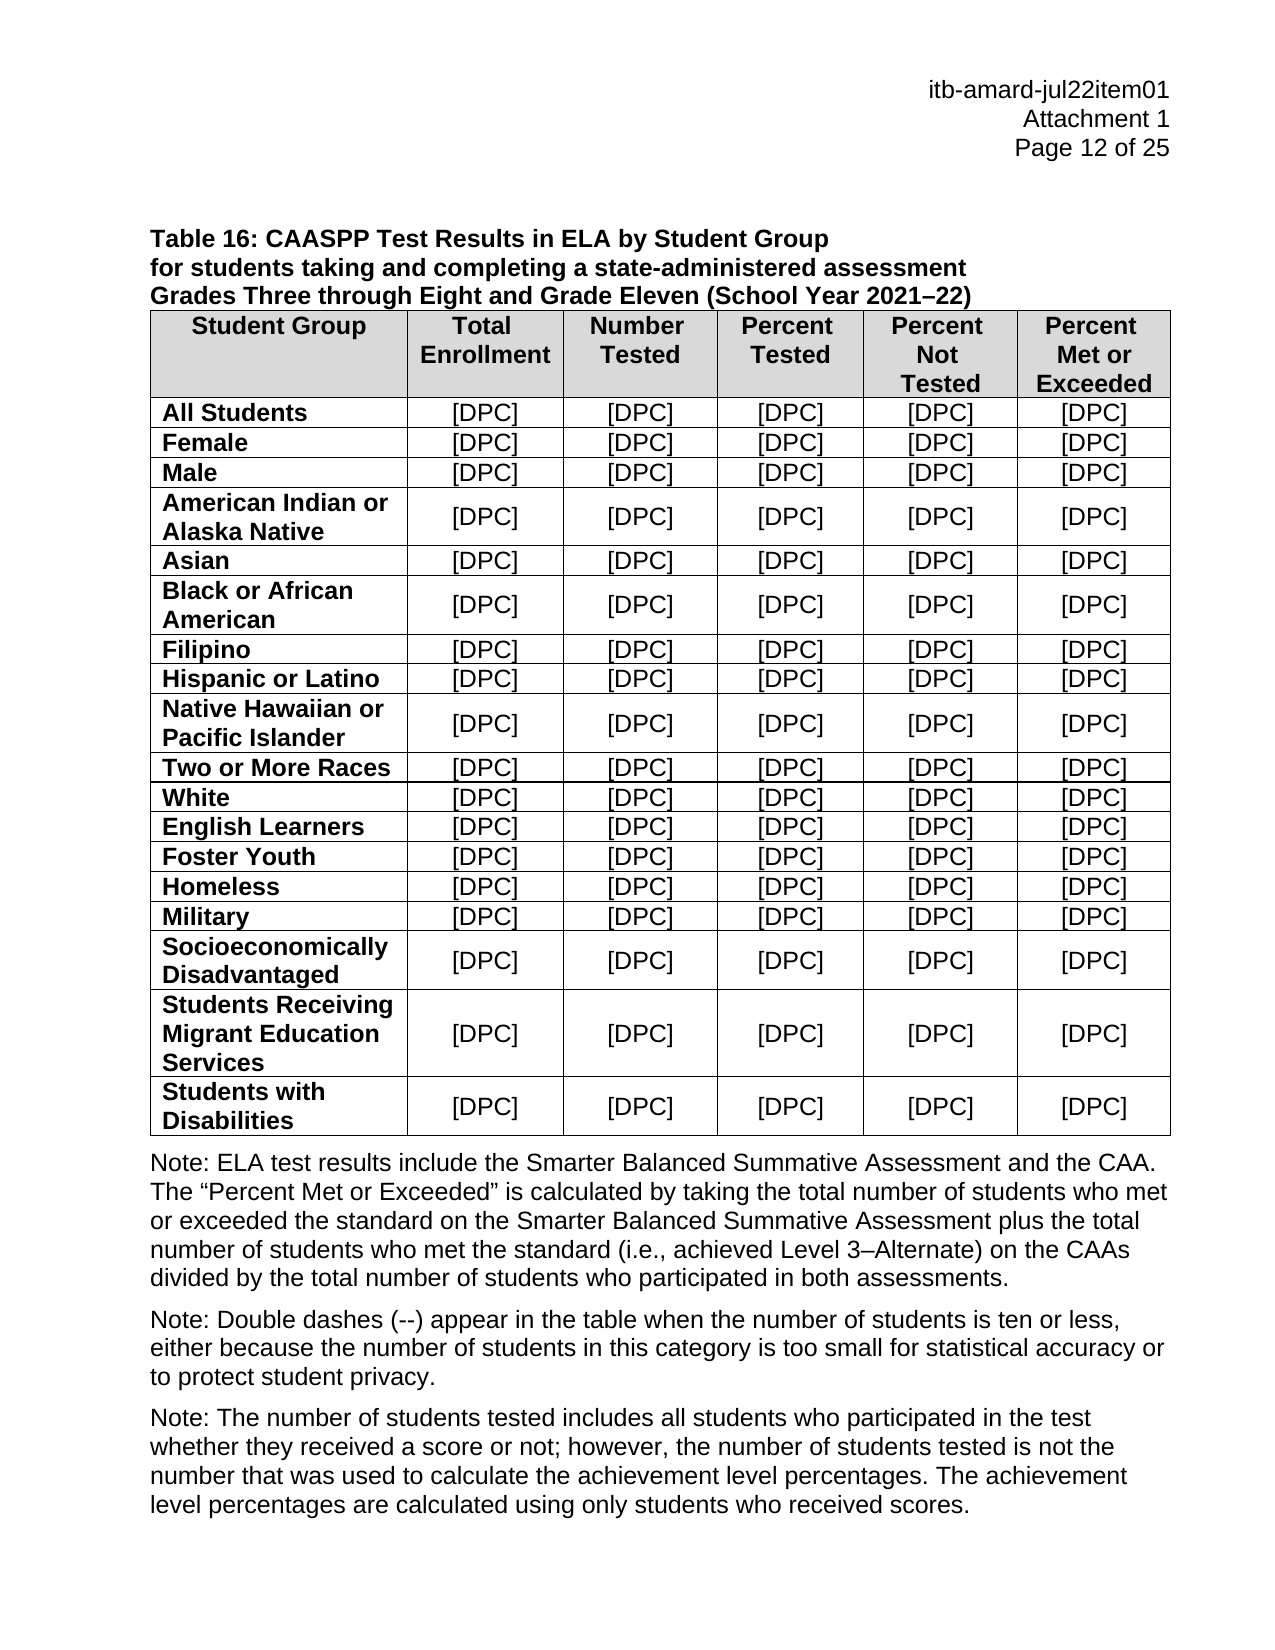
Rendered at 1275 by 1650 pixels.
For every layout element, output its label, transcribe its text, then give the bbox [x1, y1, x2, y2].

table_cell [DPC] [864, 753, 1017, 781]
subtitle Table 16: CAASPP Test Results in ELA by Student Group [150, 224, 1170, 252]
table_cell [DPC] [408, 635, 563, 663]
table_cell [DPC] [718, 812, 863, 841]
table_cell [DPC] [718, 488, 863, 545]
table_cell [DPC] [1018, 902, 1170, 930]
table_header Percent Not Tested [864, 311, 1017, 397]
table_cell [DPC] [408, 1077, 563, 1135]
table_cell [DPC] [864, 546, 1017, 575]
table_cell [DPC] [564, 990, 717, 1076]
table_cell [DPC] [408, 694, 563, 752]
table_cell [DPC] [564, 546, 717, 575]
table_cell [DPC] [1018, 812, 1170, 841]
table_cell [DPC] [564, 753, 717, 781]
table_cell Asian [151, 546, 407, 575]
table_cell [DPC] [864, 635, 1017, 663]
table_cell [DPC] [408, 990, 563, 1076]
table_cell [DPC] [718, 1077, 863, 1135]
table_cell Female [151, 428, 407, 457]
text for students taking and completing a state-administered assessment [150, 252, 1170, 281]
table_cell [DPC] [1018, 576, 1170, 633]
table_cell [DPC] [718, 458, 863, 487]
table_cell [DPC] [1018, 872, 1170, 901]
table_cell [DPC] [1018, 1077, 1170, 1135]
table_cell [DPC] [718, 546, 863, 575]
table_cell Students Receiving Migrant Education Services [151, 990, 407, 1076]
table_cell [DPC] [864, 458, 1017, 487]
table_cell [DPC] [564, 783, 717, 811]
table_cell [DPC] [864, 1077, 1017, 1135]
table_cell [DPC] [408, 546, 563, 575]
table_cell American Indian or Alaska Native [151, 488, 407, 545]
table_header Total Enrollment [408, 311, 563, 397]
table_cell [DPC] [1018, 694, 1170, 752]
table_cell [DPC] [864, 842, 1017, 871]
table_cell [DPC] [864, 576, 1017, 633]
table_cell [DPC] [864, 488, 1017, 545]
table_cell [DPC] [408, 842, 563, 871]
table_cell [DPC] [564, 812, 717, 841]
table_cell [DPC] [864, 664, 1017, 693]
table_cell Students with Disabilities [151, 1077, 407, 1135]
table_cell [DPC] [718, 990, 863, 1076]
table_cell Black or African American [151, 576, 407, 633]
table_header Percent Tested [718, 311, 863, 397]
table_cell [DPC] [408, 753, 563, 781]
table_cell [DPC] [864, 428, 1017, 457]
table_cell [DPC] [1018, 635, 1170, 663]
table_cell [DPC] [408, 902, 563, 930]
table_cell [DPC] [718, 664, 863, 693]
table_cell [DPC] [864, 872, 1017, 901]
table_cell [DPC] [864, 694, 1017, 752]
table_cell [DPC] [718, 635, 863, 663]
table_cell [DPC] [864, 990, 1017, 1076]
table_cell Two or More Races [151, 753, 407, 781]
table_cell [DPC] [408, 428, 563, 457]
text Grades Three through Eight and Grade Eleven (School Year 2021–22) [150, 281, 1170, 310]
table_cell [DPC] [564, 458, 717, 487]
table_cell [DPC] [408, 458, 563, 487]
table_cell White [151, 783, 407, 811]
table_cell [DPC] [1018, 458, 1170, 487]
table_cell [DPC] [718, 428, 863, 457]
table_cell Male [151, 458, 407, 487]
table_cell [DPC] [408, 812, 563, 841]
table_cell [DPC] [1018, 428, 1170, 457]
table_cell Socioeconomically Disadvantaged [151, 931, 407, 989]
table_cell [DPC] [1018, 783, 1170, 811]
table_cell [DPC] [718, 872, 863, 901]
table_cell [DPC] [718, 931, 863, 989]
table_cell [DPC] [864, 812, 1017, 841]
table_cell [DPC] [1018, 398, 1170, 427]
table_cell [DPC] [1018, 842, 1170, 871]
table_cell [DPC] [718, 398, 863, 427]
table_cell [DPC] [718, 842, 863, 871]
text Note: ELA test results include the Smarter Balanced Summative Assessment and the CAA. The “Percent Met or Exceeded” is calculated by taking the total number of students who met or exceeded the standard on the Smarter Balanced Summative Assessment plus the total number of students who met the standard (i.e., achieved Level 3–Alternate) on the CAAs divided by the total number of students who participated in both assessments. [150, 1148, 1170, 1292]
table_cell [DPC] [864, 783, 1017, 811]
table_cell [DPC] [408, 488, 563, 545]
table_cell English Learners [151, 812, 407, 841]
table_cell [DPC] [564, 872, 717, 901]
table_cell [DPC] [718, 902, 863, 930]
table_cell [DPC] [408, 931, 563, 989]
table_cell Hispanic or Latino [151, 664, 407, 693]
table_cell [DPC] [1018, 546, 1170, 575]
table_cell [DPC] [1018, 664, 1170, 693]
table_header Percent Met or Exceeded [1018, 311, 1170, 397]
table_cell [DPC] [564, 931, 717, 989]
table_header Student Group [151, 311, 407, 397]
table_cell Native Hawaiian or Pacific Islander [151, 694, 407, 752]
table_cell All Students [151, 398, 407, 427]
text Note: Double dashes (--) appear in the table when the number of students is ten or less, either because the number of students in this category is too small for statistical accuracy or to protect student privacy. [150, 1304, 1170, 1391]
table_cell Foster Youth [151, 842, 407, 871]
table_cell [DPC] [408, 398, 563, 427]
table_cell [DPC] [1018, 753, 1170, 781]
table_cell [DPC] [1018, 488, 1170, 545]
table_cell [DPC] [864, 931, 1017, 989]
table_cell Homeless [151, 872, 407, 901]
table_header Number Tested [564, 311, 717, 397]
table_cell [DPC] [564, 635, 717, 663]
table_cell Military [151, 902, 407, 930]
table_cell [DPC] [564, 842, 717, 871]
table_cell [DPC] [1018, 931, 1170, 989]
table_cell [DPC] [408, 664, 563, 693]
table_cell [DPC] [564, 576, 717, 633]
table_cell [DPC] [718, 694, 863, 752]
table_cell [DPC] [864, 902, 1017, 930]
table_cell [DPC] [564, 1077, 717, 1135]
table_cell [DPC] [564, 488, 717, 545]
table_cell Filipino [151, 635, 407, 663]
table_cell [DPC] [718, 576, 863, 633]
table_cell [DPC] [408, 783, 563, 811]
table_cell [DPC] [1018, 990, 1170, 1076]
table_cell [DPC] [564, 902, 717, 930]
table_cell [DPC] [564, 664, 717, 693]
table_cell [DPC] [864, 398, 1017, 427]
table_cell [DPC] [718, 783, 863, 811]
table_cell [DPC] [564, 398, 717, 427]
table_cell [DPC] [408, 576, 563, 633]
table_cell [DPC] [564, 694, 717, 752]
table_cell [DPC] [564, 428, 717, 457]
table_cell [DPC] [408, 872, 563, 901]
text Note: The number of students tested includes all students who participated in the test whether they received a score or not; however, the number of students tested is not the number that was used to calculate the achievement level percentages. The achievement level percentages are calculated using only students who received scores. [150, 1403, 1170, 1518]
table_cell [DPC] [718, 753, 863, 781]
